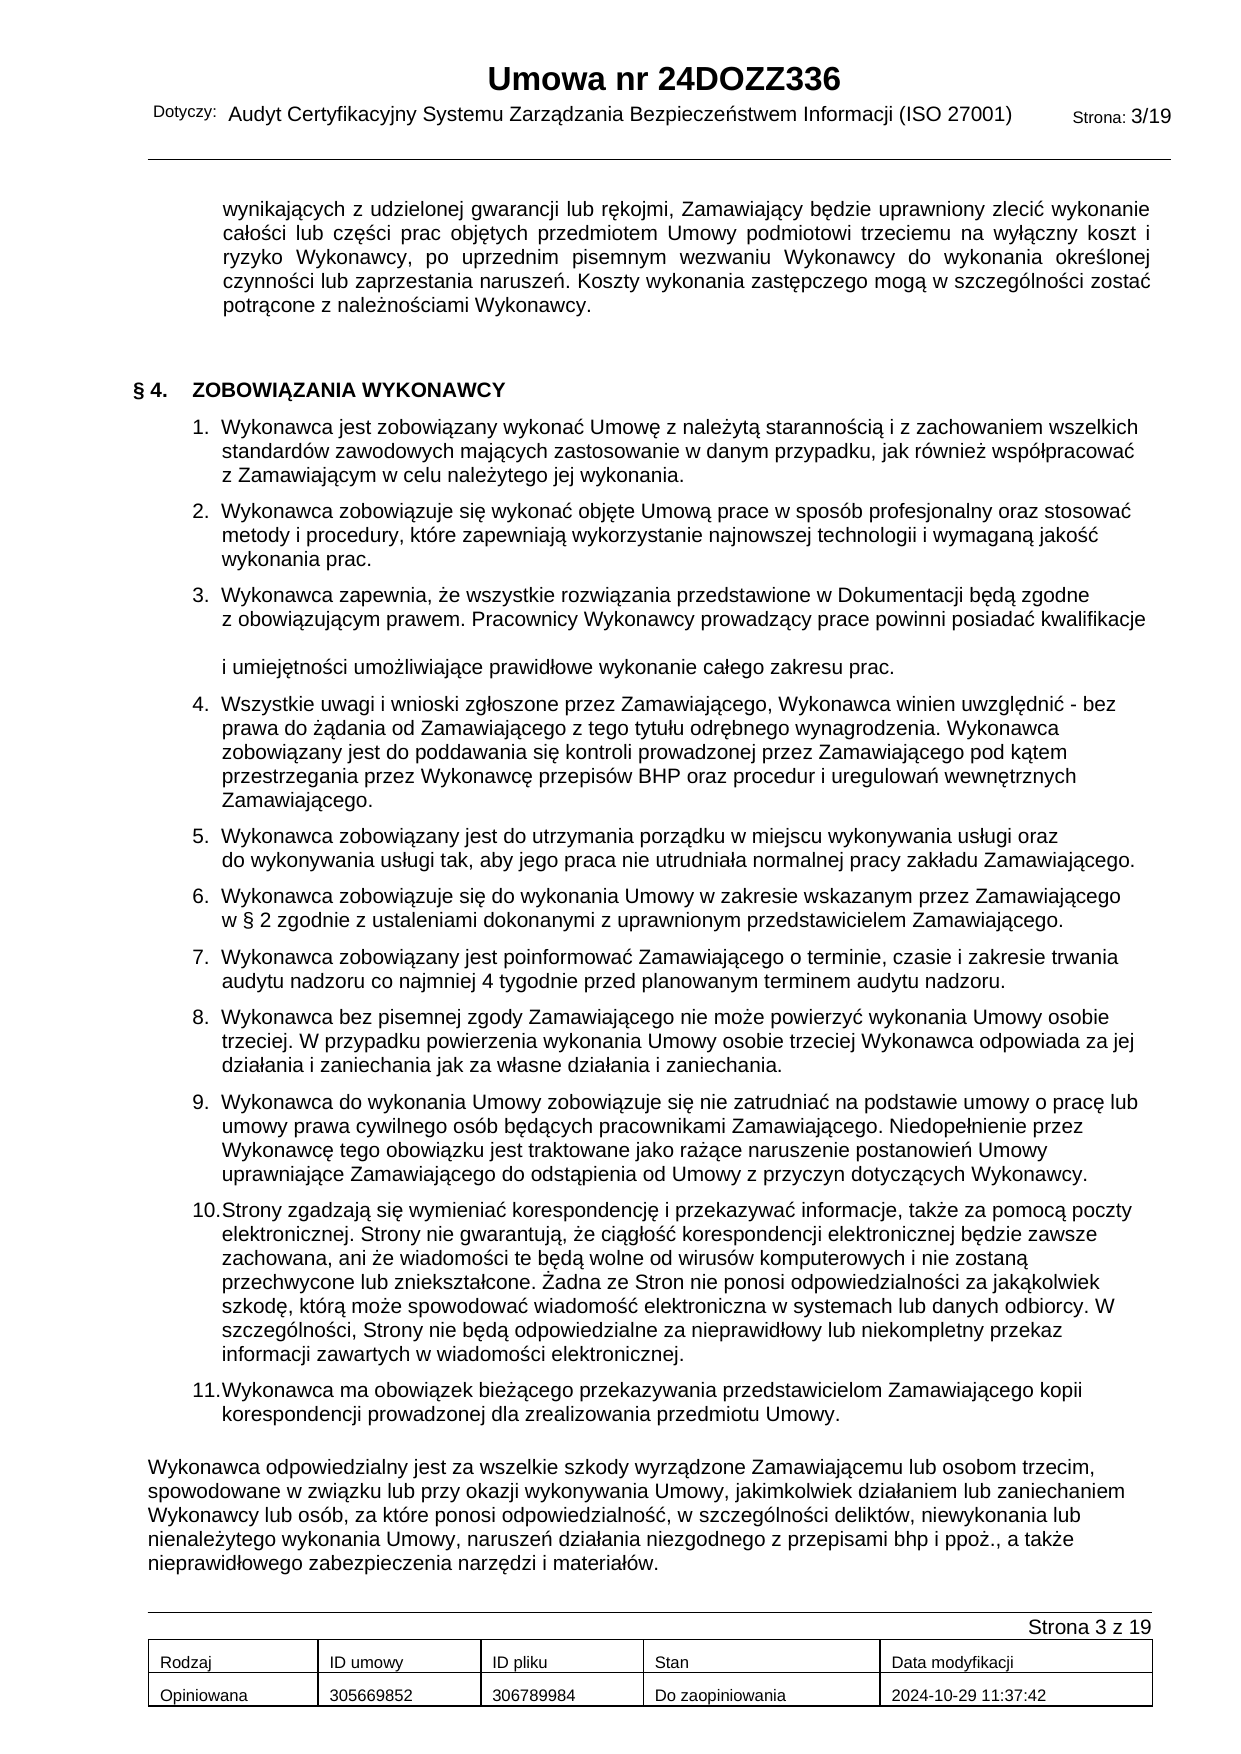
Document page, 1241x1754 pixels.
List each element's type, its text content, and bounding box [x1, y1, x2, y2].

text Wykonawca odpowiedzialny jest za wszelkie szkody wyrządzone Zamawiającemu lub osobom trzecim, spowodowane w związku lub przy okazji wykonywania Umowy, jakimkolwiek działaniem lub zaniechaniem Wykonawcy lub osób, za które ponosi odpowiedzialność, w szczególności deliktów, niewykonania lub nienależytego wykonania Umowy, naruszeń działania niezgodnego z przepisami bhp i ppoż., a także nieprawidłowego zabezpieczenia narzędzi i materiałów. [148, 1455, 1152, 1575]
list Wykonawca jest zobowiązany wykonać Umowę z należytą starannością i z zachowaniem wszelkich standardów zawodowych mających zastosowanie w danym przypadku, jak również współpracować z Zamawiającym w celu należytego jej wykonania. [192, 414, 1152, 486]
list Wykonawca zobowiązany jest do utrzymania porządku w miejscu wykonywania usługi oraz do wykonywania usługi tak, aby jego praca nie utrudniała normalnej pracy zakładu Zamawiającego. [192, 824, 1152, 872]
list Wykonawca bez pisemnej zgody Zamawiającego nie może powierzyć wykonania Umowy osobie trzeciej. W przypadku powierzenia wykonania Umowy osobie trzeciej Wykonawca odpowiada za jej działania i zaniechania jak za własne działania i zaniechania. [192, 1005, 1152, 1077]
list Wykonawca zobowiązany jest poinformować Zamawiającego o terminie, czasie i zakresie trwania audytu nadzoru co najmniej 4 tygodnie przed planowanym terminem audytu nadzoru. [192, 945, 1152, 993]
list Wykonawca ma obowiązek bieżącego przekazywania przedstawicielom Zamawiającego kopii korespondencji prowadzonej dla zrealizowania przedmiotu Umowy. [192, 1378, 1152, 1426]
list Wszystkie uwagi i wnioski zgłoszone przez Zamawiającego, Wykonawca winien uwzględnić - bez prawa do żądania od Zamawiającego z tego tytułu odrębnego wynagrodzenia. Wykonawca zobowiązany jest do poddawania się kontroli prowadzonej przez Zamawiającego pod kątem przestrzegania przez Wykonawcę przepisów BHP oraz procedur i uregulowań wewnętrznych Zamawiającego. [192, 692, 1152, 811]
list Wykonawca zapewnia, że wszystkie rozwiązania przedstawione w Dokumentacji będą zgodne z obowiązującym prawem. Pracownicy Wykonawcy prowadzący prace powinni posiadać kwalifikacje i umiejętności umożliwiające prawidłowe wykonanie całego zakresu prac. [192, 583, 1152, 679]
subtitle ZOBOWIĄZANIA WYKONAWCY [133, 378, 1152, 402]
list Wykonawca zobowiązuje się wykonać objęte Umową prace w sposób profesjonalny oraz stosować metody i procedury, które zapewniają wykorzystanie najnowszej technologii i wymaganą jakość wykonania prac. [192, 499, 1152, 571]
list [185, 197, 1152, 317]
list Wykonawca do wykonania Umowy zobowiązuje się nie zatrudniać na podstawie umowy o pracę lub umowy prawa cywilnego osób będących pracownikami Zamawiającego. Niedopełnienie przez Wykonawcę tego obowiązku jest traktowane jako rażące naruszenie postanowień Umowy uprawniające Zamawiającego do odstąpienia od Umowy z przyczyn dotyczących Wykonawcy. [192, 1089, 1152, 1185]
list Strony zgadzają się wymieniać korespondencję i przekazywać informacje, także za pomocą poczty elektronicznej. Strony nie gwarantują, że ciągłość korespondencji elektronicznej będzie zawsze zachowana, ani że wiadomości te będą wolne od wirusów komputerowych i nie zostaną przechwycone lub zniekształcone. Żadna ze Stron nie ponosi odpowiedzialności za jakąkolwiek szkodę, którą może spowodować wiadomość elektroniczna w systemach lub danych odbiorcy. W szczególności, Strony nie będą odpowiedzialne za nieprawidłowy lub niekompletny przekaz informacji zawartych w wiadomości elektronicznej. [192, 1198, 1152, 1366]
list Wykonawca zobowiązuje się do wykonania Umowy w zakresie wskazanym przez Zamawiającego w § 2 zgodnie z ustaleniami dokonanymi z uprawnionym przedstawicielem Zamawiającego. [192, 884, 1152, 932]
